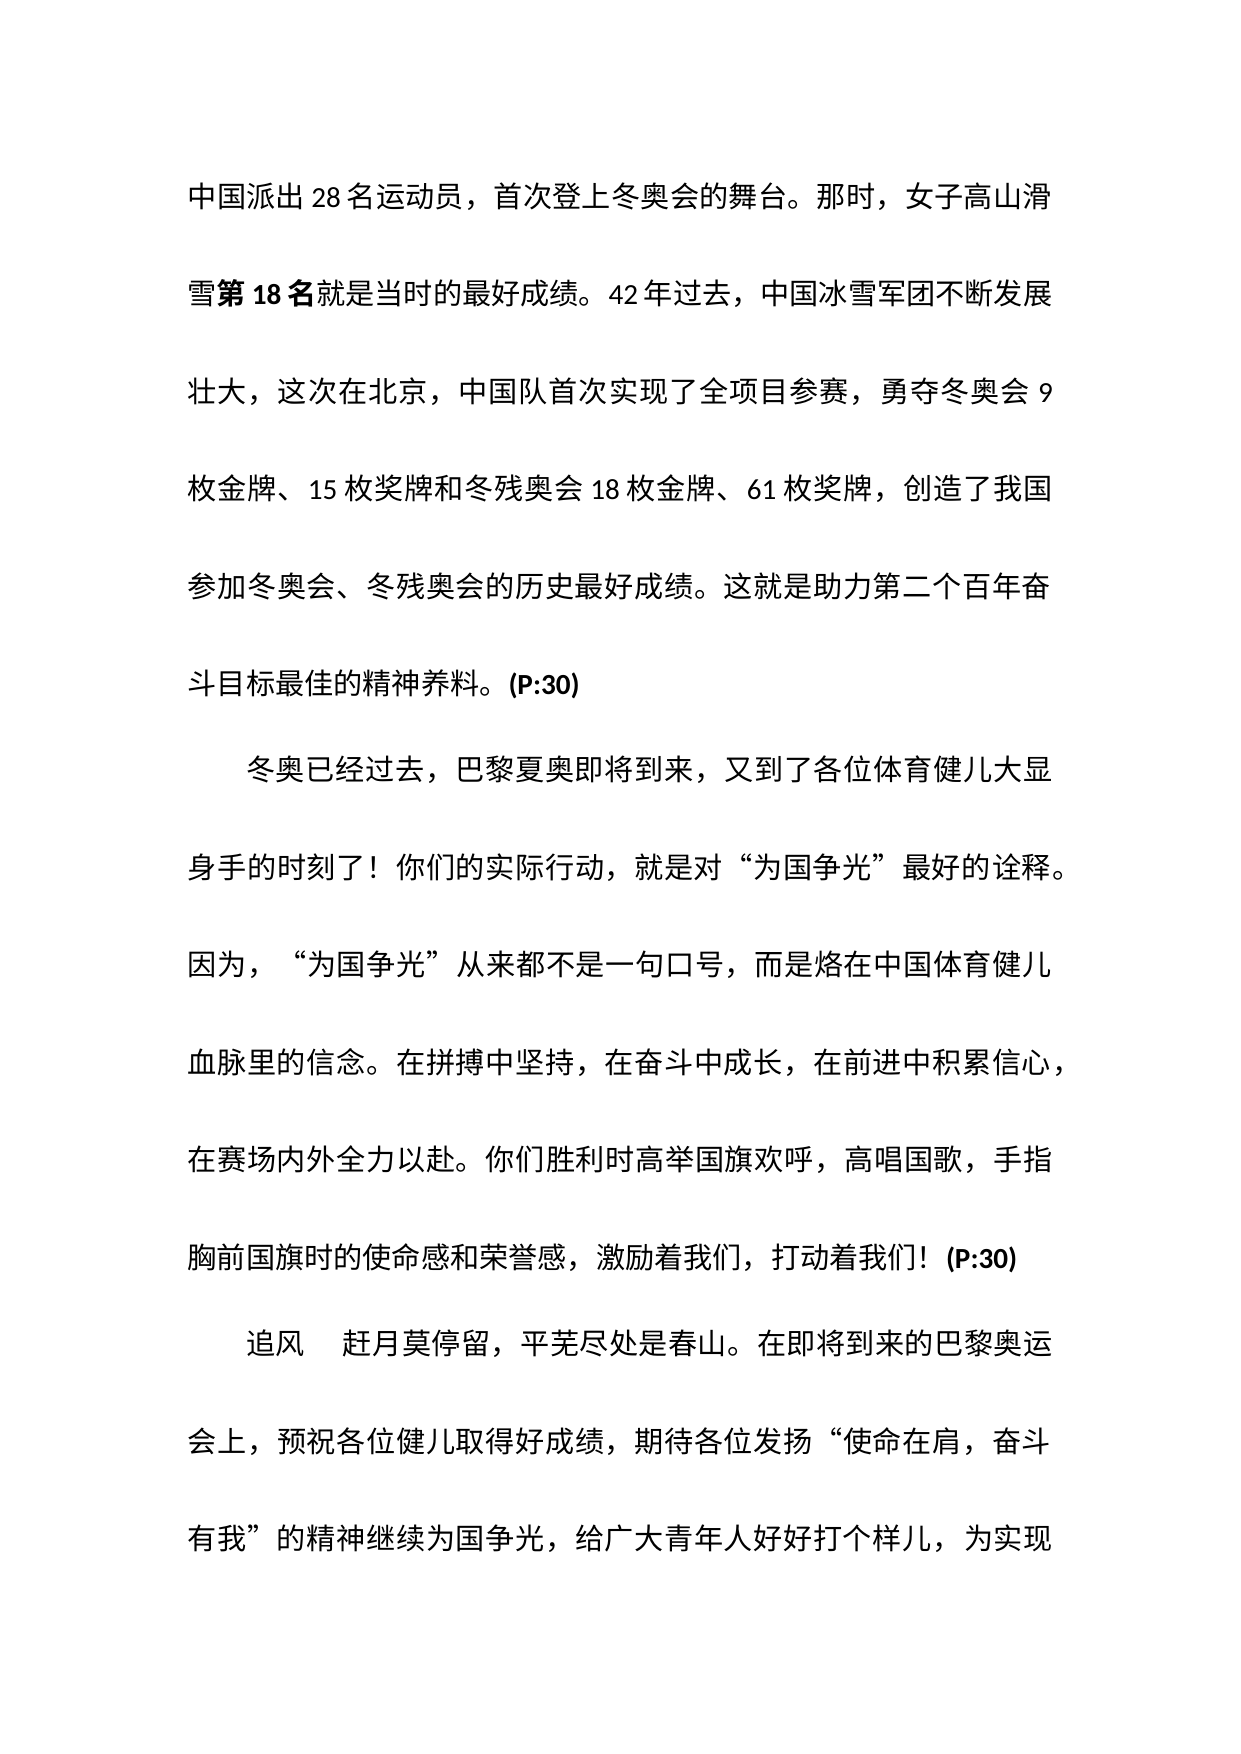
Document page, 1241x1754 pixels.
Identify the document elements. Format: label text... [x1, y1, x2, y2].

text 冬奥已经过去，巴黎夏奥即将到来，又到了各位体育健儿大显身手的时刻了！你们的实际行动，就是对“为国争光”最好的诠释。因为，“为国争光”从来都不是一句口号，而是烙在中国体育健儿血脉里的信念。在拼搏中坚持，在奋斗中成长，在前进中积累信心，在赛场内外全力以赴。你们胜利时高举国旗欢呼，高唱国歌，手指胸前国旗时的使命感和荣誉感，激励着我们，打动着我们！(P:30) [187, 736, 1053, 1288]
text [187, 1309, 1053, 1569]
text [187, 162, 1053, 714]
